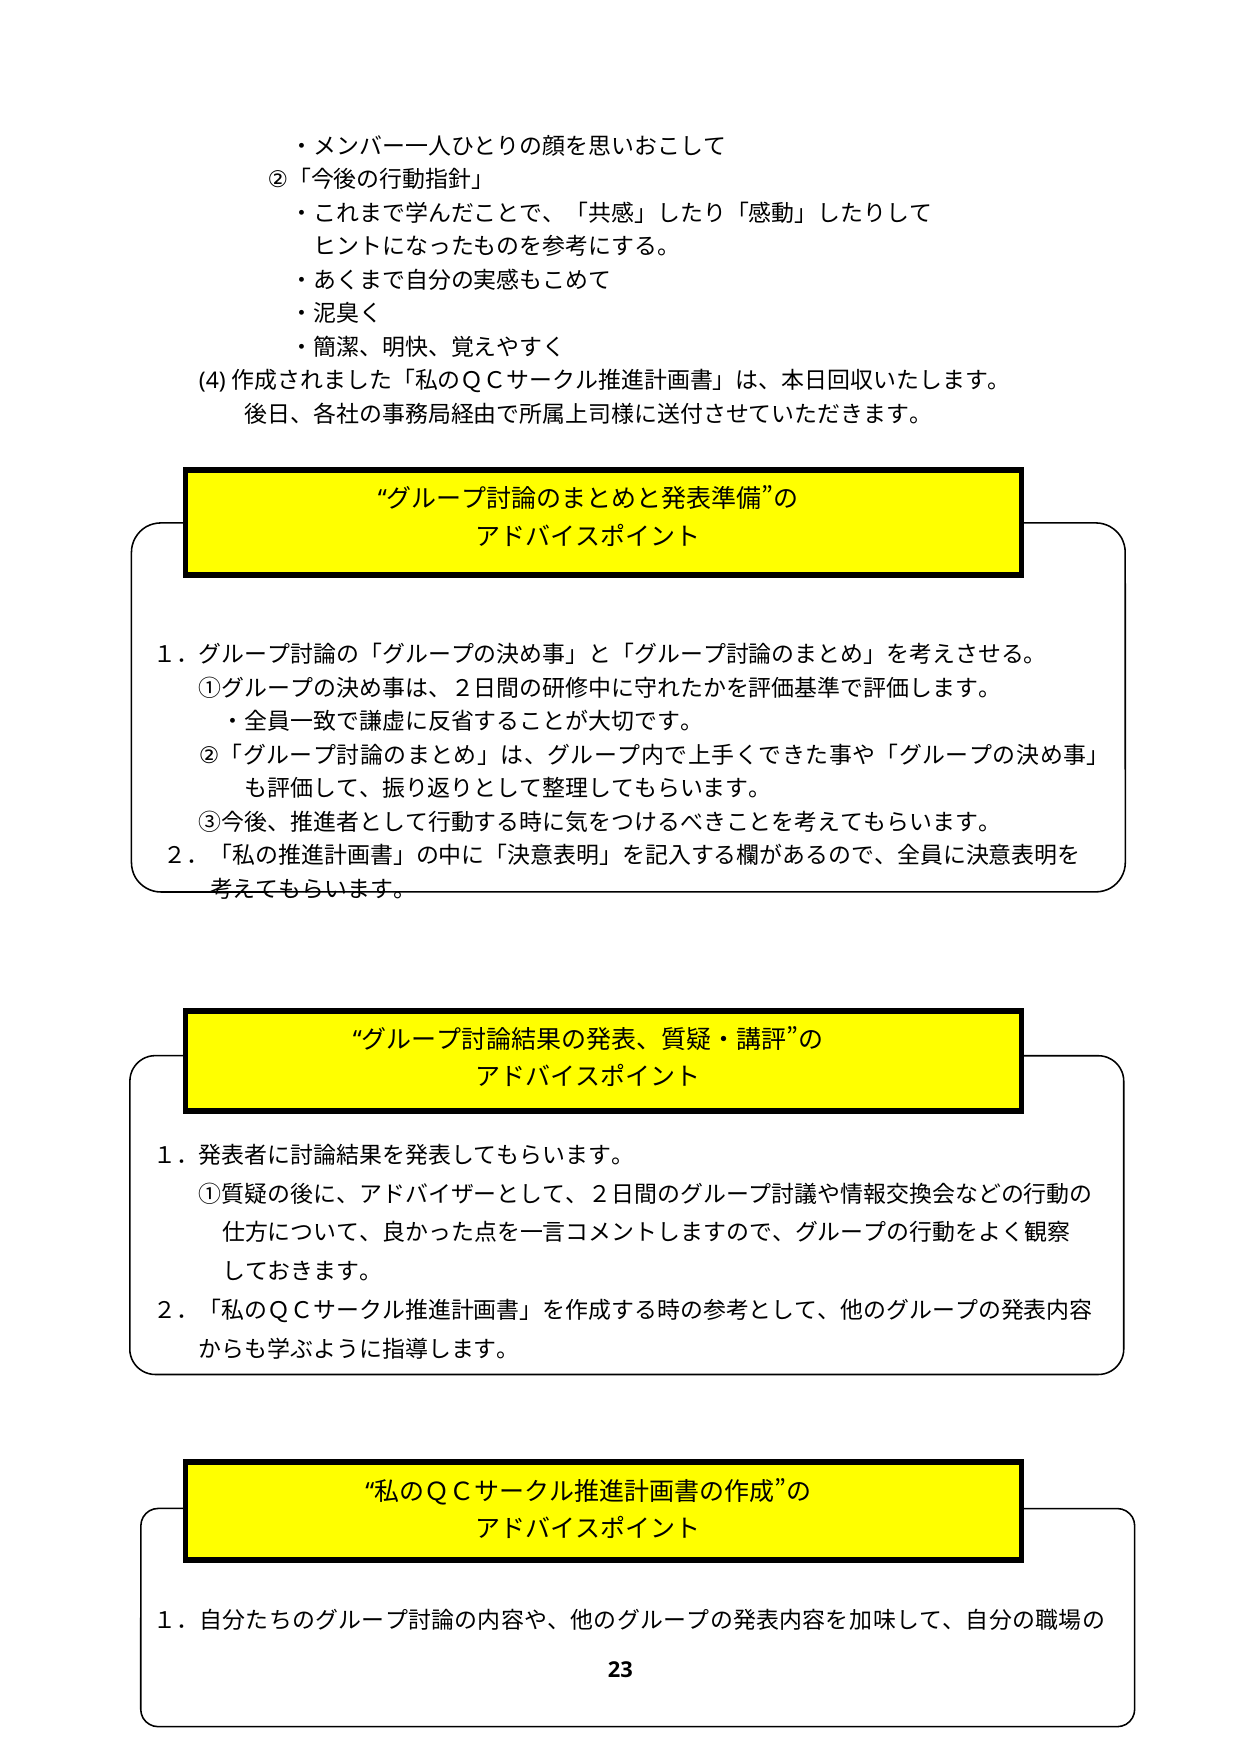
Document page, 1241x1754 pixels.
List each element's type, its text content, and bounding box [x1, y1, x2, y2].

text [153, 1602, 1106, 1635]
text (4) 作成されました「私のＱＣサークル推進計画書」は、本日回収いたします。 [130, 362, 1110, 396]
text ②「今後の行動指針」 [130, 161, 1110, 194]
text 考えてもらいます。 [210, 871, 1110, 891]
text ①グループの決め事は、２日間の研修中に守れたかを評価基準で評価します。 [133, 669, 1110, 703]
text ③今後、推進者として行動する時に気をつけるべきことを考えてもらいます。 [133, 803, 1110, 837]
text ・簡潔、明快、覚えやすく [130, 329, 1110, 362]
text ２．「私の推進計画書」の中に「決意表明」を記入する欄があるので、全員に決意表明を [164, 837, 1110, 871]
text 考えてもらいます。 [210, 890, 1110, 904]
text ・あくまで自分の実感もこめて [130, 262, 1110, 295]
text １．グループ討論の「グループの決め事」と「グループ討論のまとめ」を考えさせる。 [133, 636, 1110, 669]
text １．発表者に討論結果を発表してもらいます。 [131, 1137, 1106, 1170]
text ・泥臭く [130, 295, 1110, 329]
list ヒントになったものを参考にする。 [130, 228, 1110, 262]
text 後日、各社の事務局経由で所属上司様に送付させていただきます。 [130, 396, 1092, 429]
text ・全員一致で謙虚に反省することが大切です。 [133, 703, 1110, 736]
text ・メンバー一人ひとりの顔を思いおこして [130, 127, 1110, 161]
text ①質疑の後に、アドバイザーとして、２日間のグループ討議や情報交換会などの行動の [131, 1175, 1106, 1209]
text しておきます。 [222, 1253, 1106, 1286]
text からも学ぶように指導します。 [199, 1330, 1106, 1364]
text ②「グループ討論のまとめ」は、グループ内で上手くできた事や「グループの決め事」も評価して、振り返りとして整理してもらいます。 [198, 736, 1110, 803]
text ２．「私のＱＣサークル推進計画書」を作成する時の参考として、他のグループの発表内容 [153, 1292, 1106, 1325]
text 仕方について、良かった点を一言コメントしますので、グループの行動をよく観察 [222, 1214, 1106, 1248]
text ・これまで学んだことで、「共感」したり「感動」したりして [130, 194, 1110, 228]
